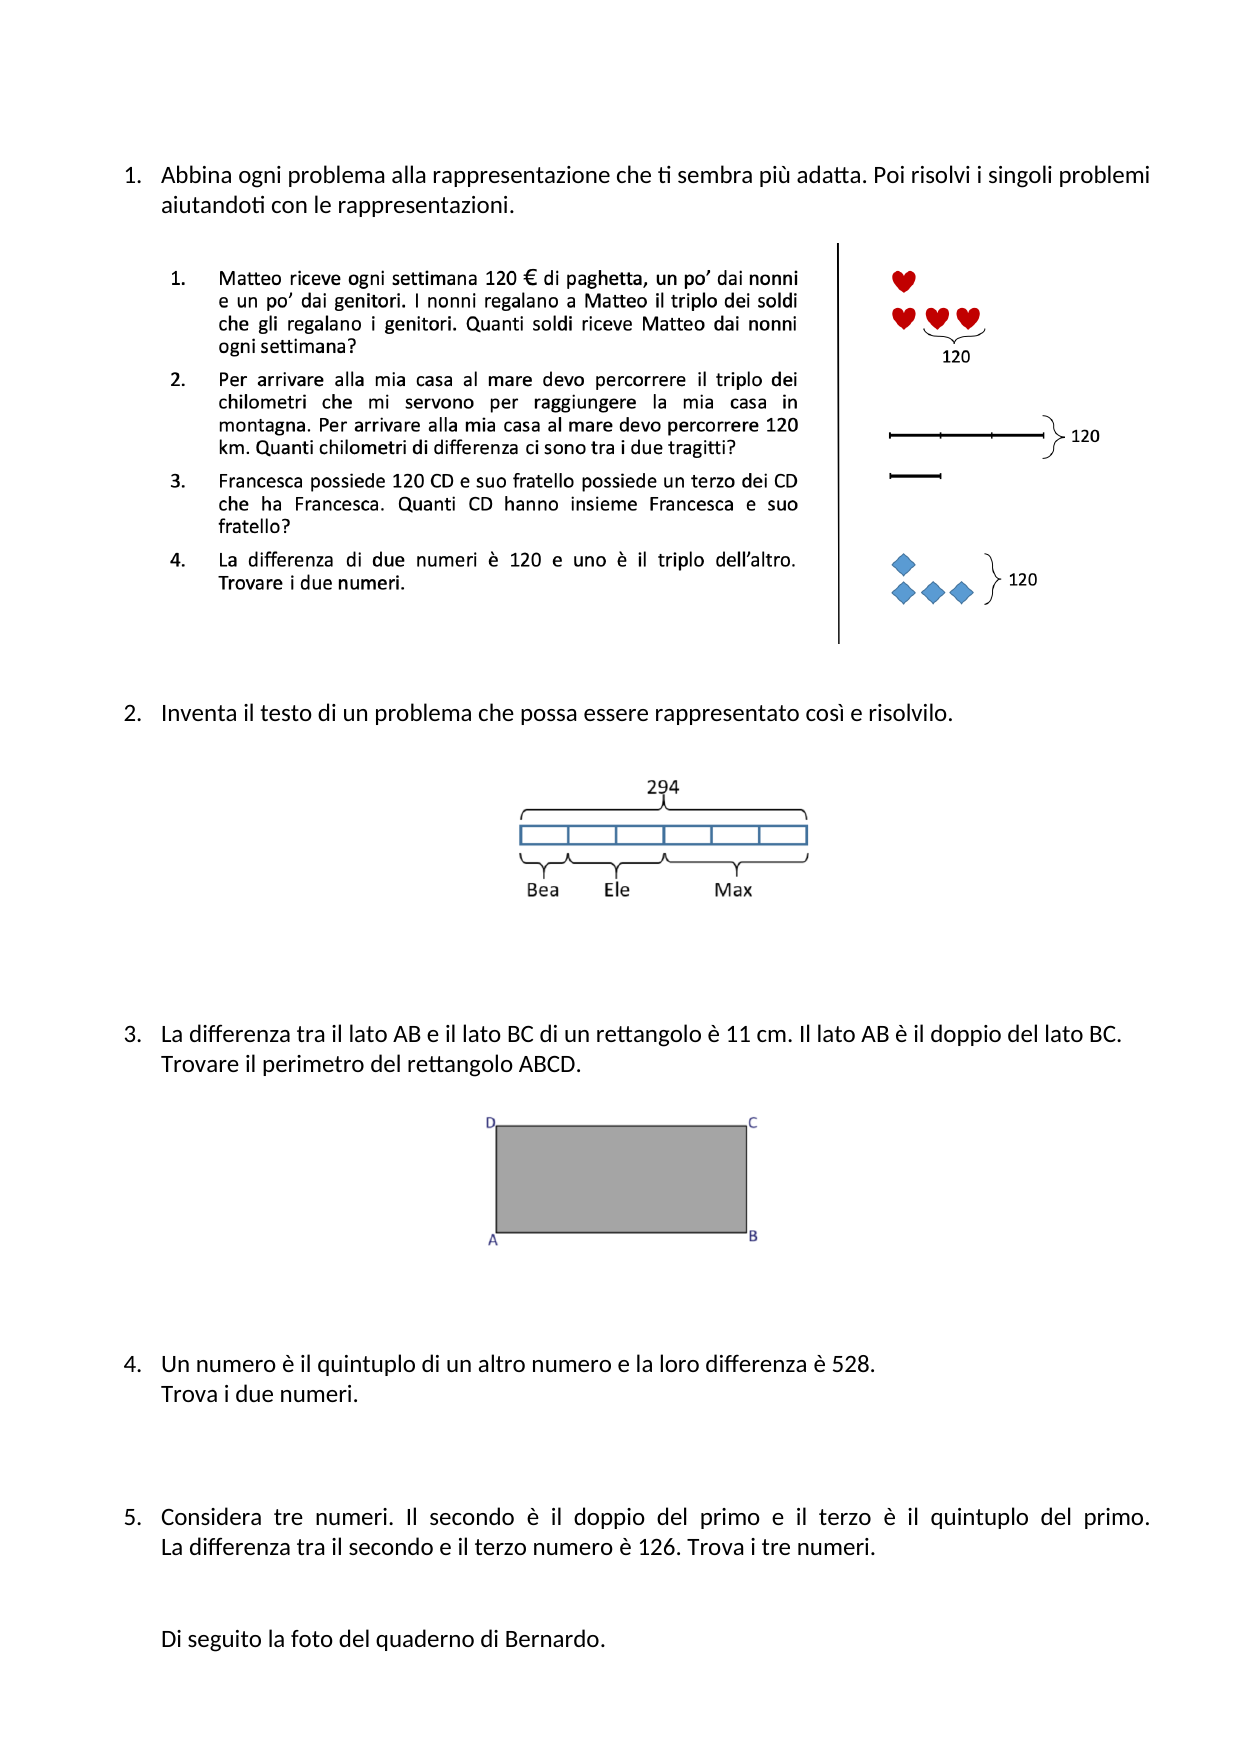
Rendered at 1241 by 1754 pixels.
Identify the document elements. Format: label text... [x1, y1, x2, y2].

text Di seguito la foto del quaderno di Bernardo. [161, 1623, 1164, 1653]
list La differenza tra il lato AB e il lato BC di un rettangolo è 11 cm. Il lato AB è il doppio del lato BC. Trovare il perimetro del rettangolo ABCD. [123, 1018, 1164, 1079]
picture [160, 243, 1109, 644]
list Considera tre numeri. Il secondo è il doppio del primo e il terzo è il quintuplo del primo. La differenza tra il secondo e il terzo numero è 126. Trova i tre numeri. [123, 1501, 1164, 1562]
list Abbina ogni problema alla rappresentazione che ti sembra più adatta. Poi risolvi i singoli problemi aiutandoti con le rappresentazioni. [123, 159, 1164, 220]
list Inventa il testo di un problema che possa essere rappresentato così e risolvilo. [123, 697, 1164, 727]
picture [474, 1107, 775, 1257]
picture [501, 756, 823, 929]
list Un numero è il quintuplo di un altro numero e la loro differenza è 528. Trova i due numeri. [123, 1348, 1164, 1409]
